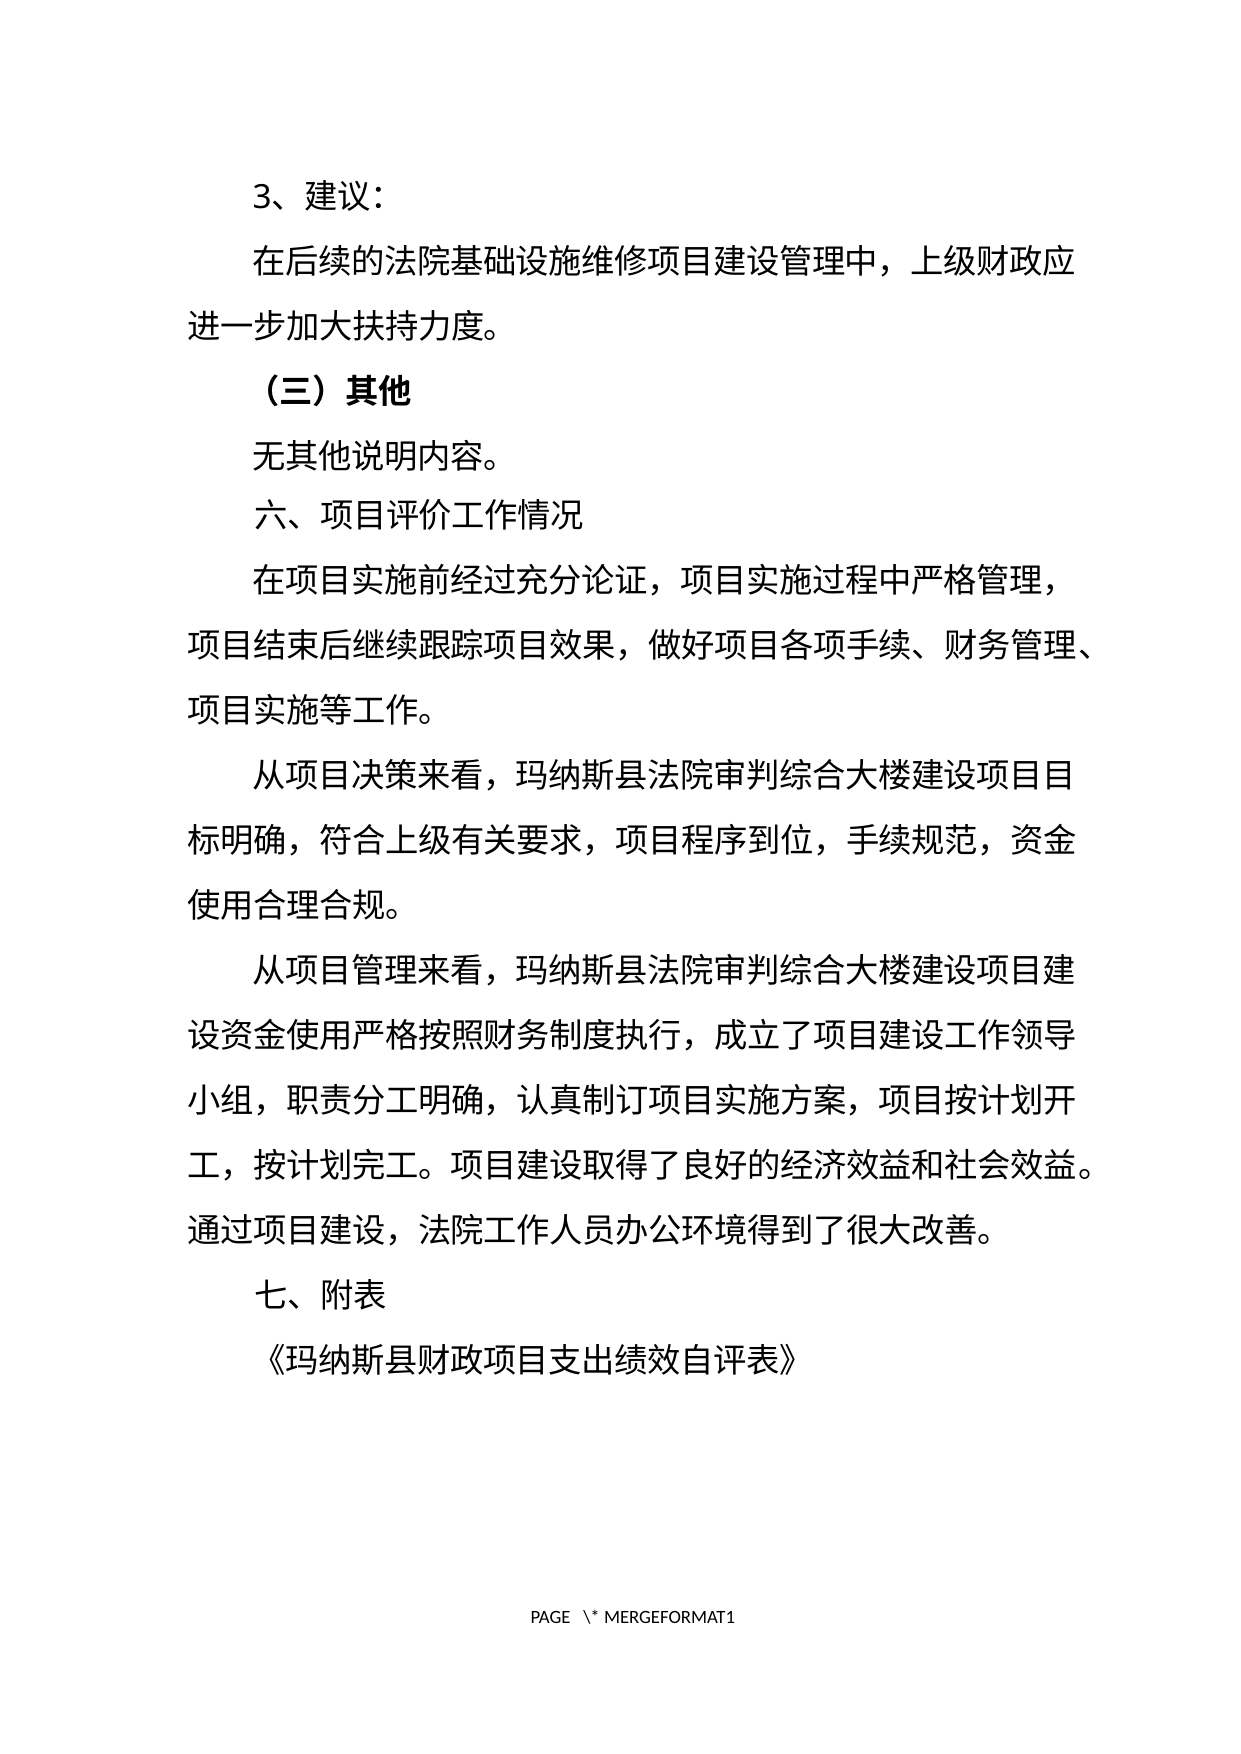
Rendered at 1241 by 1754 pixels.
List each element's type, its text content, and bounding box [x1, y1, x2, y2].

text （三）其他 [187, 357, 1078, 422]
text 在项目实施前经过充分论证，项目实施过程中严格管理，项目结束后继续跟踪项目效果，做好项目各项手续、财务管理、项目实施等工作。 [187, 545, 1078, 740]
text 无其他说明内容。 [187, 422, 1078, 480]
text 七、附表 [187, 1260, 1078, 1325]
text 《玛纳斯县财政项目支出绩效自评表》 [187, 1325, 1078, 1390]
text 从项目决策来看，玛纳斯县法院审判综合大楼建设项目目标明确，符合上级有关要求，项目程序到位，手续规范，资金使用合理合规。 [187, 740, 1078, 935]
text 在后续的法院基础设施维修项目建设管理中，上级财政应进一步加大扶持力度。 [187, 227, 1078, 357]
text 3、建议： [187, 162, 1078, 227]
text 从项目管理来看，玛纳斯县法院审判综合大楼建设项目建设资金使用严格按照财务制度执行，成立了项目建设工作领导小组，职责分工明确，认真制订项目实施方案，项目按计划开工，按计划完工。项目建设取得了良好的经济效益和社会效益。通过项目建设，法院工作人员办公环境得到了很大改善。 [187, 935, 1078, 1260]
text 六、项目评价工作情况 [187, 480, 1078, 545]
